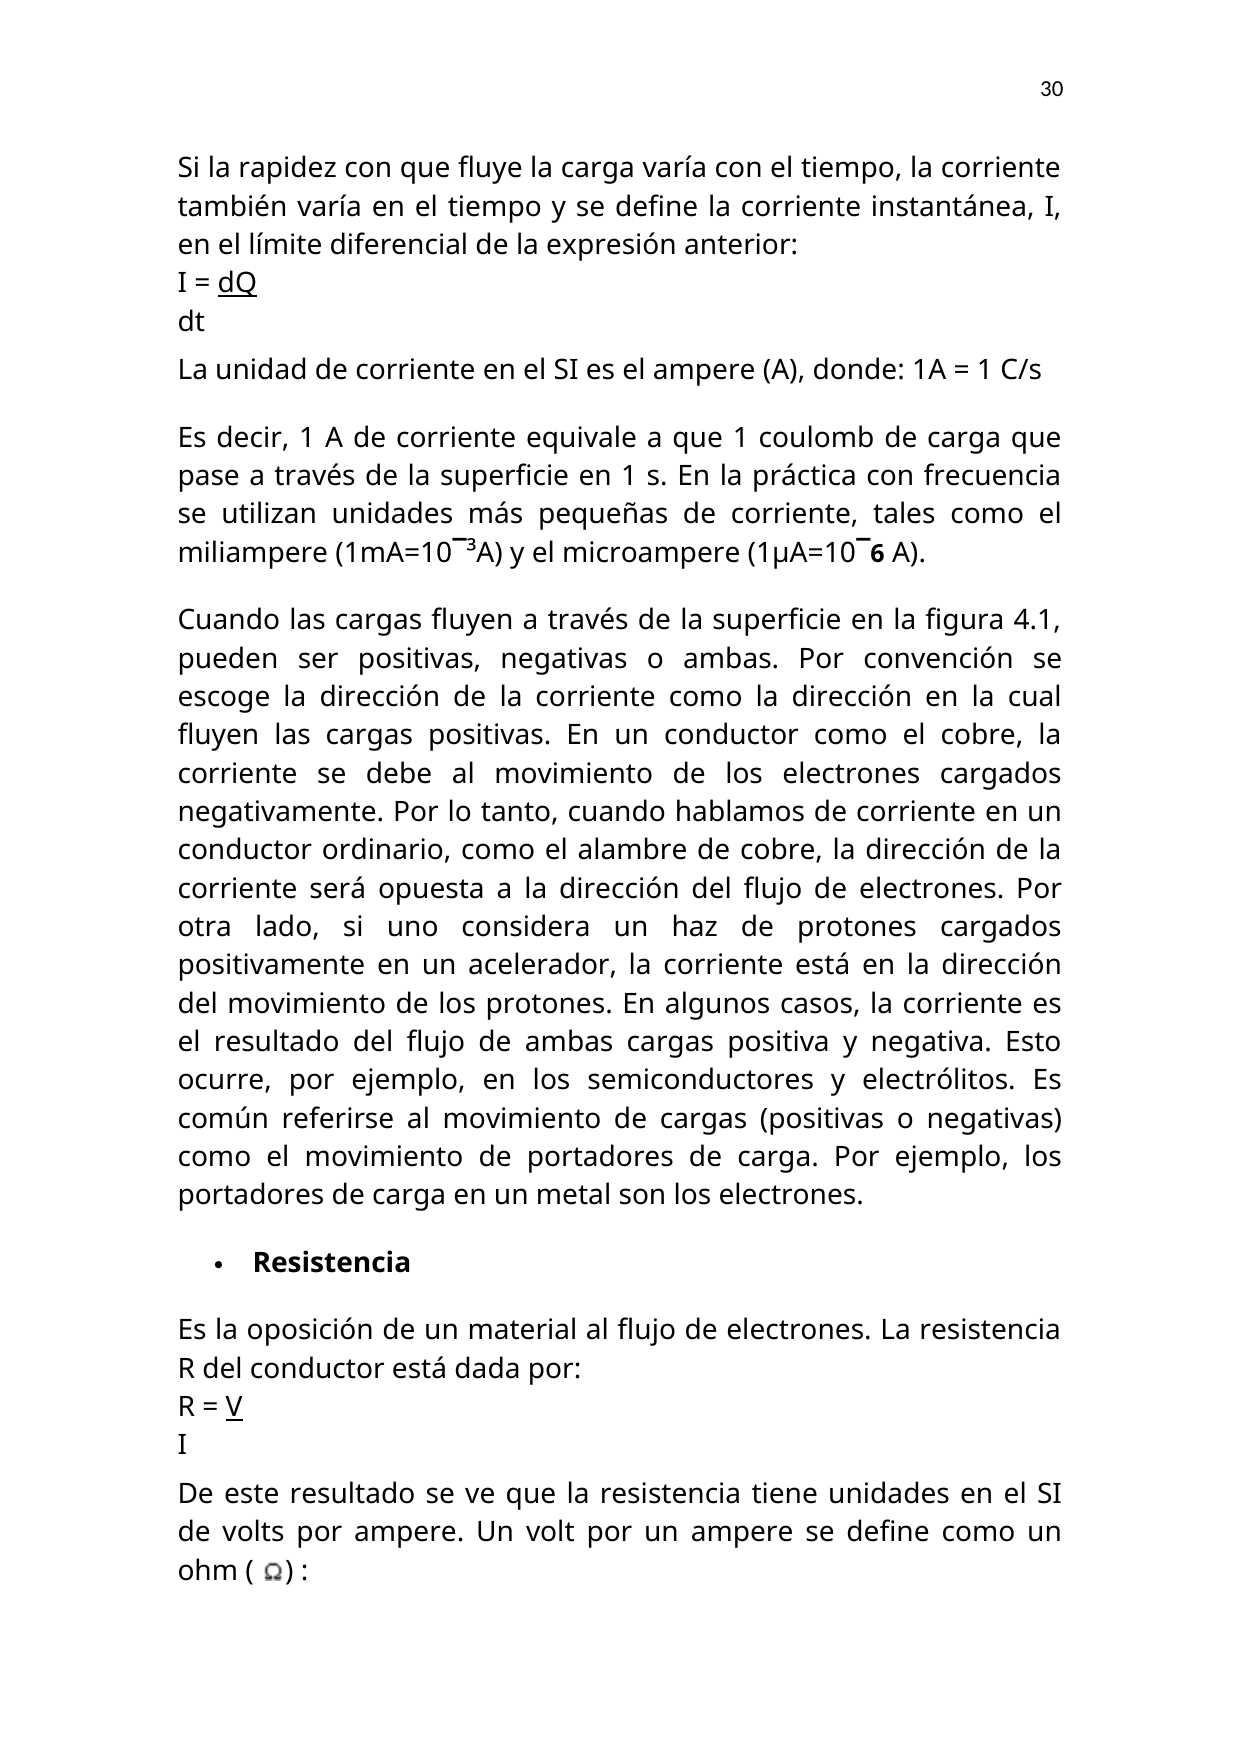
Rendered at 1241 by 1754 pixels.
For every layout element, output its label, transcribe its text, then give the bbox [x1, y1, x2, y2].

text I = dQ dt [177, 263, 1063, 339]
text De este resultado se ve que la resistencia tiene unidades en el SI de volts por ampere. Un volt por un ampere se define como un ohm () : [177, 1473, 1063, 1588]
text Si la rapidez con que fluye la carga varía con el tiempo, la corriente también varía en el tiempo y se define la corriente instantánea, I, en el límite diferencial de la expresión anterior: [177, 148, 1063, 263]
text R = V I [177, 1386, 1063, 1463]
text Es decir, 1 A de corriente equivale a que 1 coulomb de carga que pase a través de la superficie en 1 s. En la práctica con frecuencia se utilizan unidades más pequeñas de corriente, tales como el miliampere (1mA=10¯³A) y el microampere (1µA=10¯6 A). [177, 417, 1063, 571]
text La unidad de corriente en el SI es el ampere (A), donde: 1A = 1 C/s [177, 350, 1063, 388]
text Cuando las cargas fluyen a través de la superficie en la figura 4.1, pueden ser positivas, negativas o ambas. Por convención se escoge la dirección de la corriente como la dirección en la cual fluyen las cargas positivas. En un conductor como el cobre, la corriente se debe al movimiento de los electrones cargados negativamente. Por lo tanto, cuando hablamos de corriente en un conductor ordinario, como el alambre de cobre, la dirección de la corriente será opuesta a la dirección del flujo de electrones. Por otra lado, si uno considera un haz de protones cargados positivamente en un acelerador, la corriente está en la dirección del movimiento de los protones. En algunos casos, la corriente es el resultado del flujo de ambas cargas positiva y negativa. Esto ocurre, por ejemplo, en los semiconductores y electrólitos. Es común referirse al movimiento de cargas (positivas o negativas) como el movimiento de portadores de carga. Por ejemplo, los portadores de carga en un metal son los electrones. [177, 600, 1063, 1213]
picture [253, 1560, 285, 1581]
text Es la oposición de un material al flujo de electrones. La resistencia R del conductor está dada por: [177, 1310, 1063, 1386]
list Resistencia [215, 1242, 1063, 1281]
